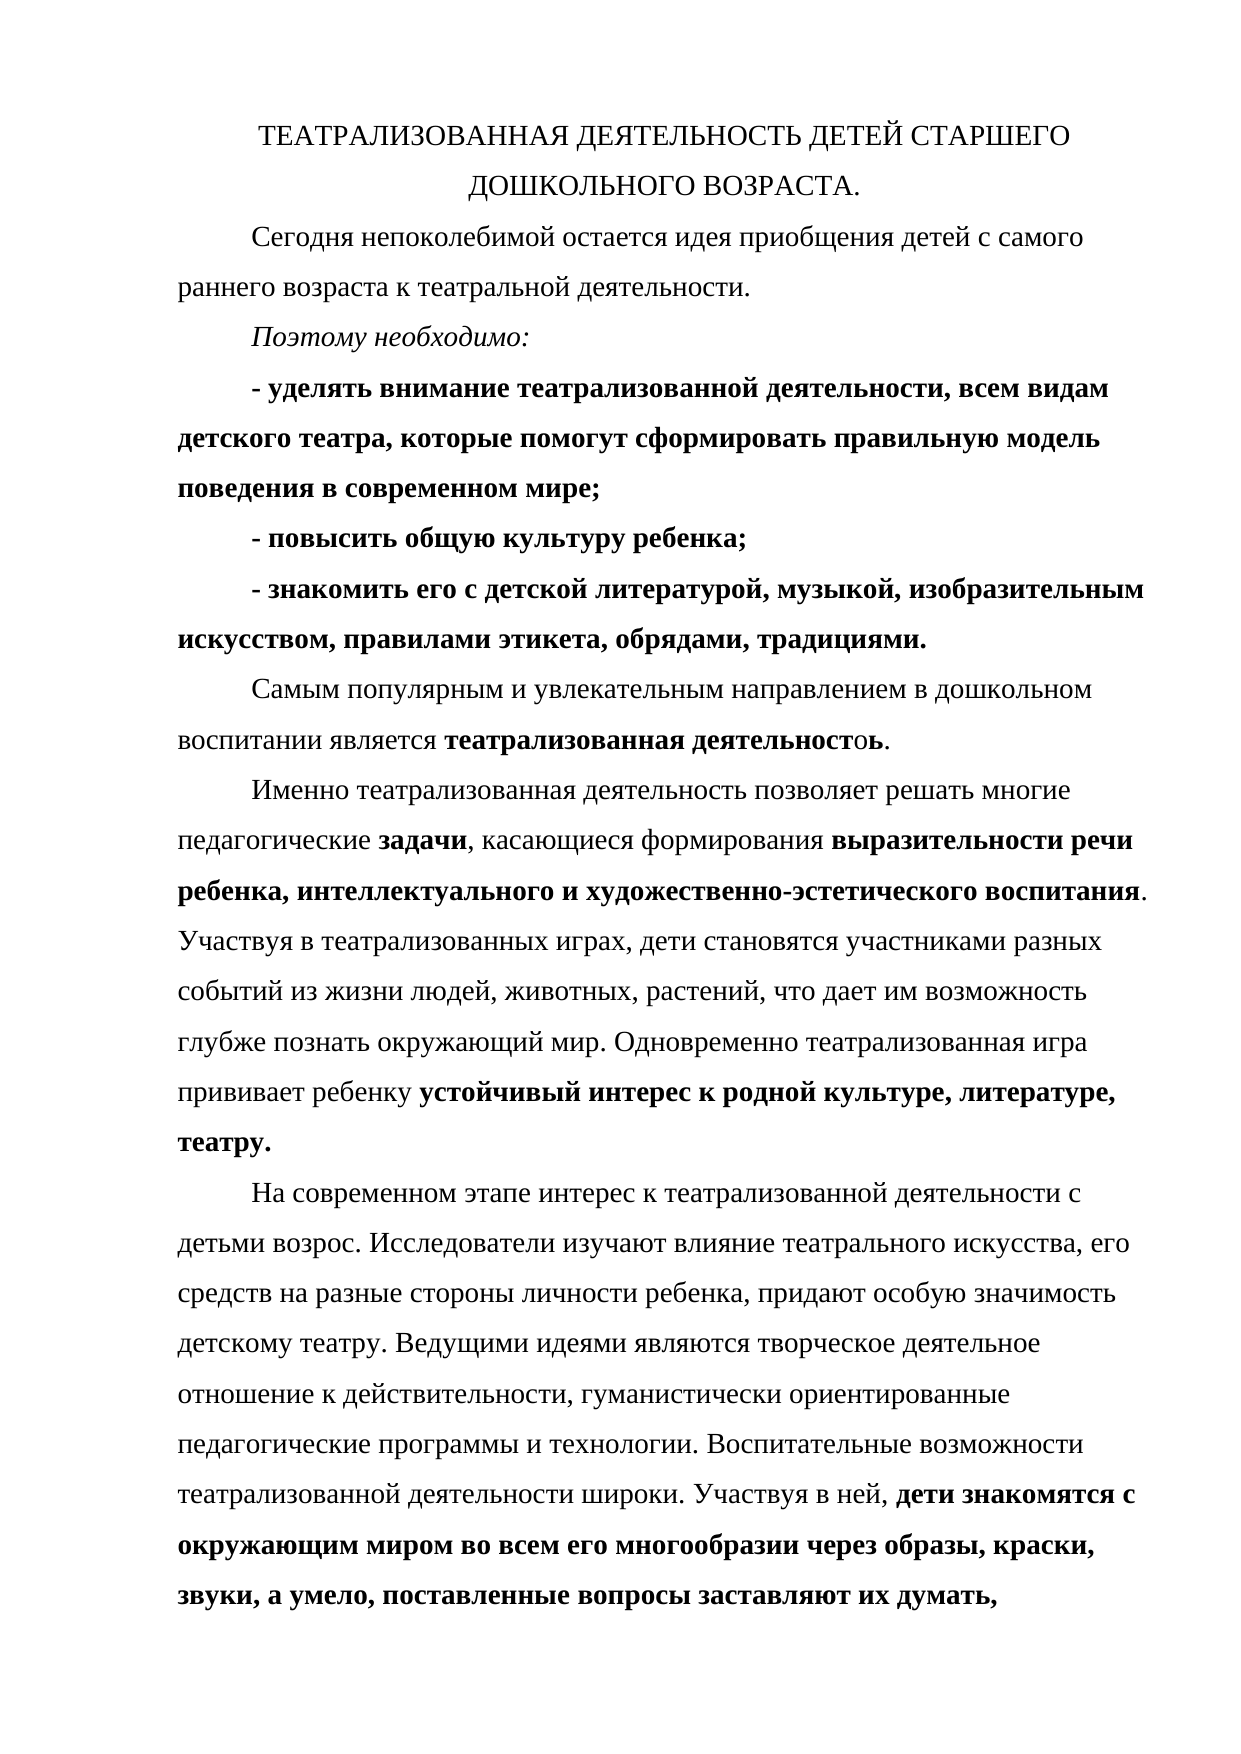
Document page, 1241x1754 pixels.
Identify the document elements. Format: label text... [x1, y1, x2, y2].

text Сегодня непоколебимой остается идея приобщения детей с самого раннего возраста к театральной деятельности. [177, 219, 1152, 303]
text - уделять внимание театрализованной деятельности, всем видам детского театра, которые помогут сформировать правильную модель поведения в современном мире; [177, 370, 1152, 504]
text Именно театрализованная деятельность позволяет решать многие педагогические задачи, касающиеся формирования выразительности речи ребенка, интеллектуального и художественно-эстетического воспитания. Участвуя в театрализованных играх, дети становятся участниками разных событий из жизни людей, животных, растений, что дает им возможность глубже познать окружающий мир. Одновременно театрализованная игра прививает ребенку устойчивый интерес к родной культуре, литературе, театру. [177, 772, 1152, 1158]
text ТЕАТРАЛИЗОВАННАЯ ДЕЯТЕЛЬНОСТЬ ДЕТЕЙ СТАРШЕГО ДОШКОЛЬНОГО ВОЗРАСТА. [177, 118, 1152, 202]
text Поэтому необходимо: [177, 319, 1152, 353]
text - знакомить его с детской литературой, музыкой, изобразительным искусством, правилами этикета, обрядами, традициями. [177, 571, 1152, 655]
text Самым популярным и увлекательным направлением в дошкольном воспитании является театрализованная деятельностоь. [177, 672, 1152, 755]
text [177, 1175, 1152, 1611]
text - повысить общую культуру ребенка; [177, 521, 1152, 554]
